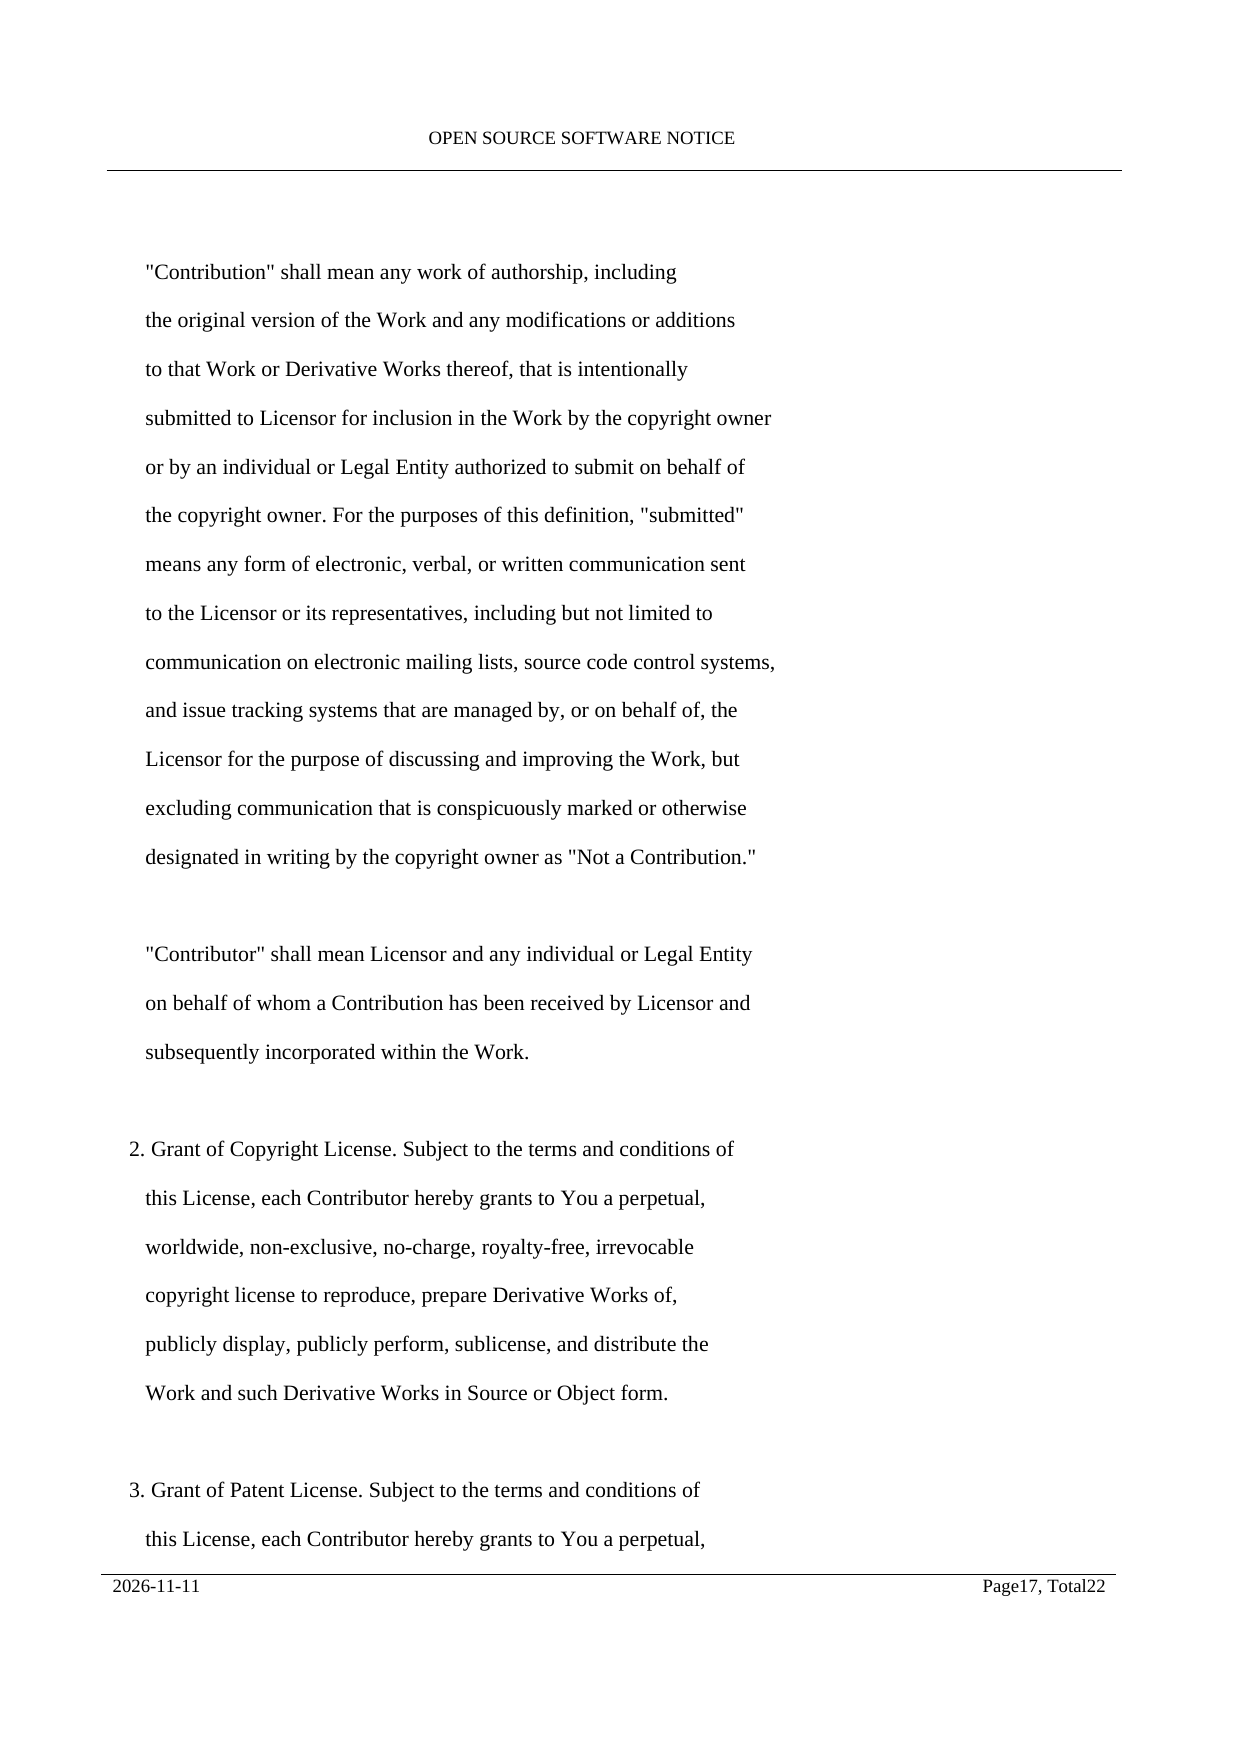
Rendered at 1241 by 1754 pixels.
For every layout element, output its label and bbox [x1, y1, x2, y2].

text [112, 206, 1128, 1555]
